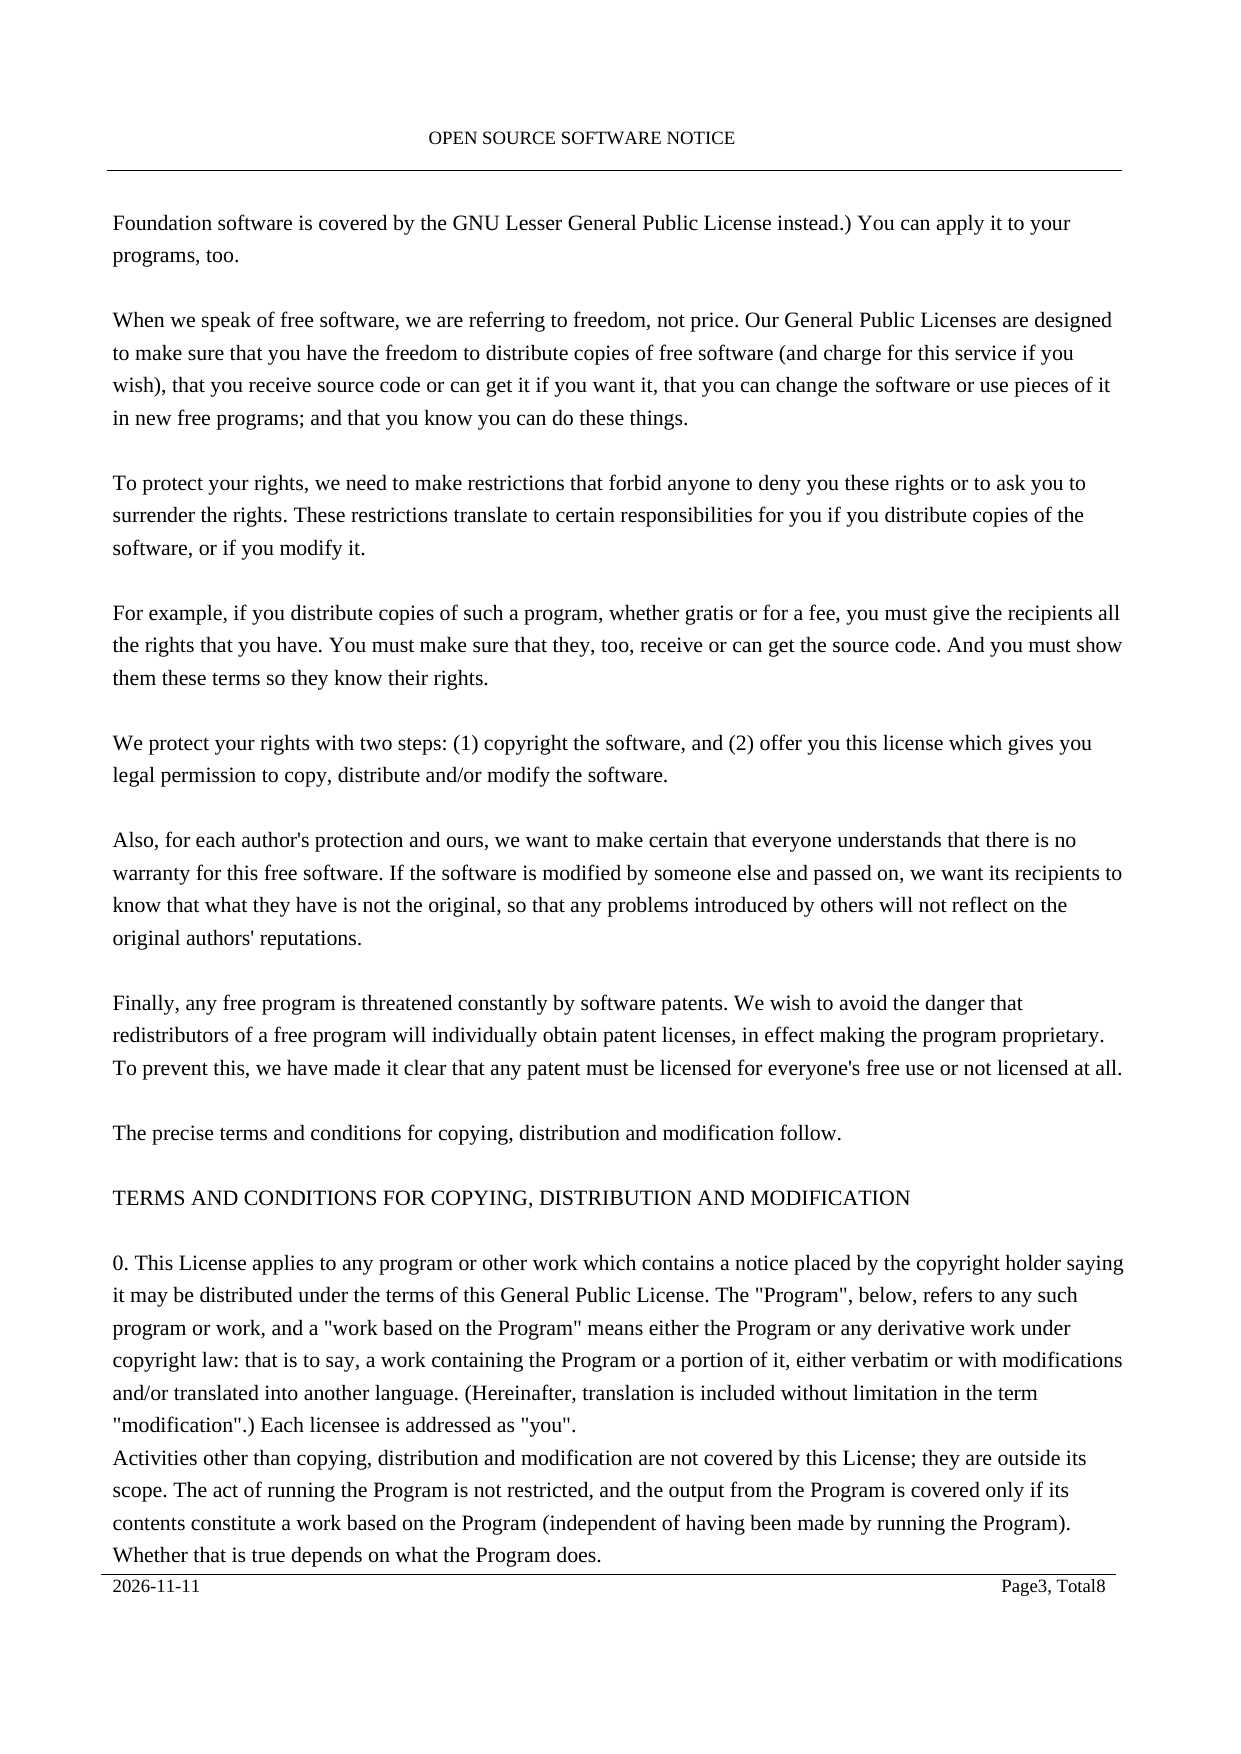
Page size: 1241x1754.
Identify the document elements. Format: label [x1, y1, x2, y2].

text [112, 206, 1128, 1571]
